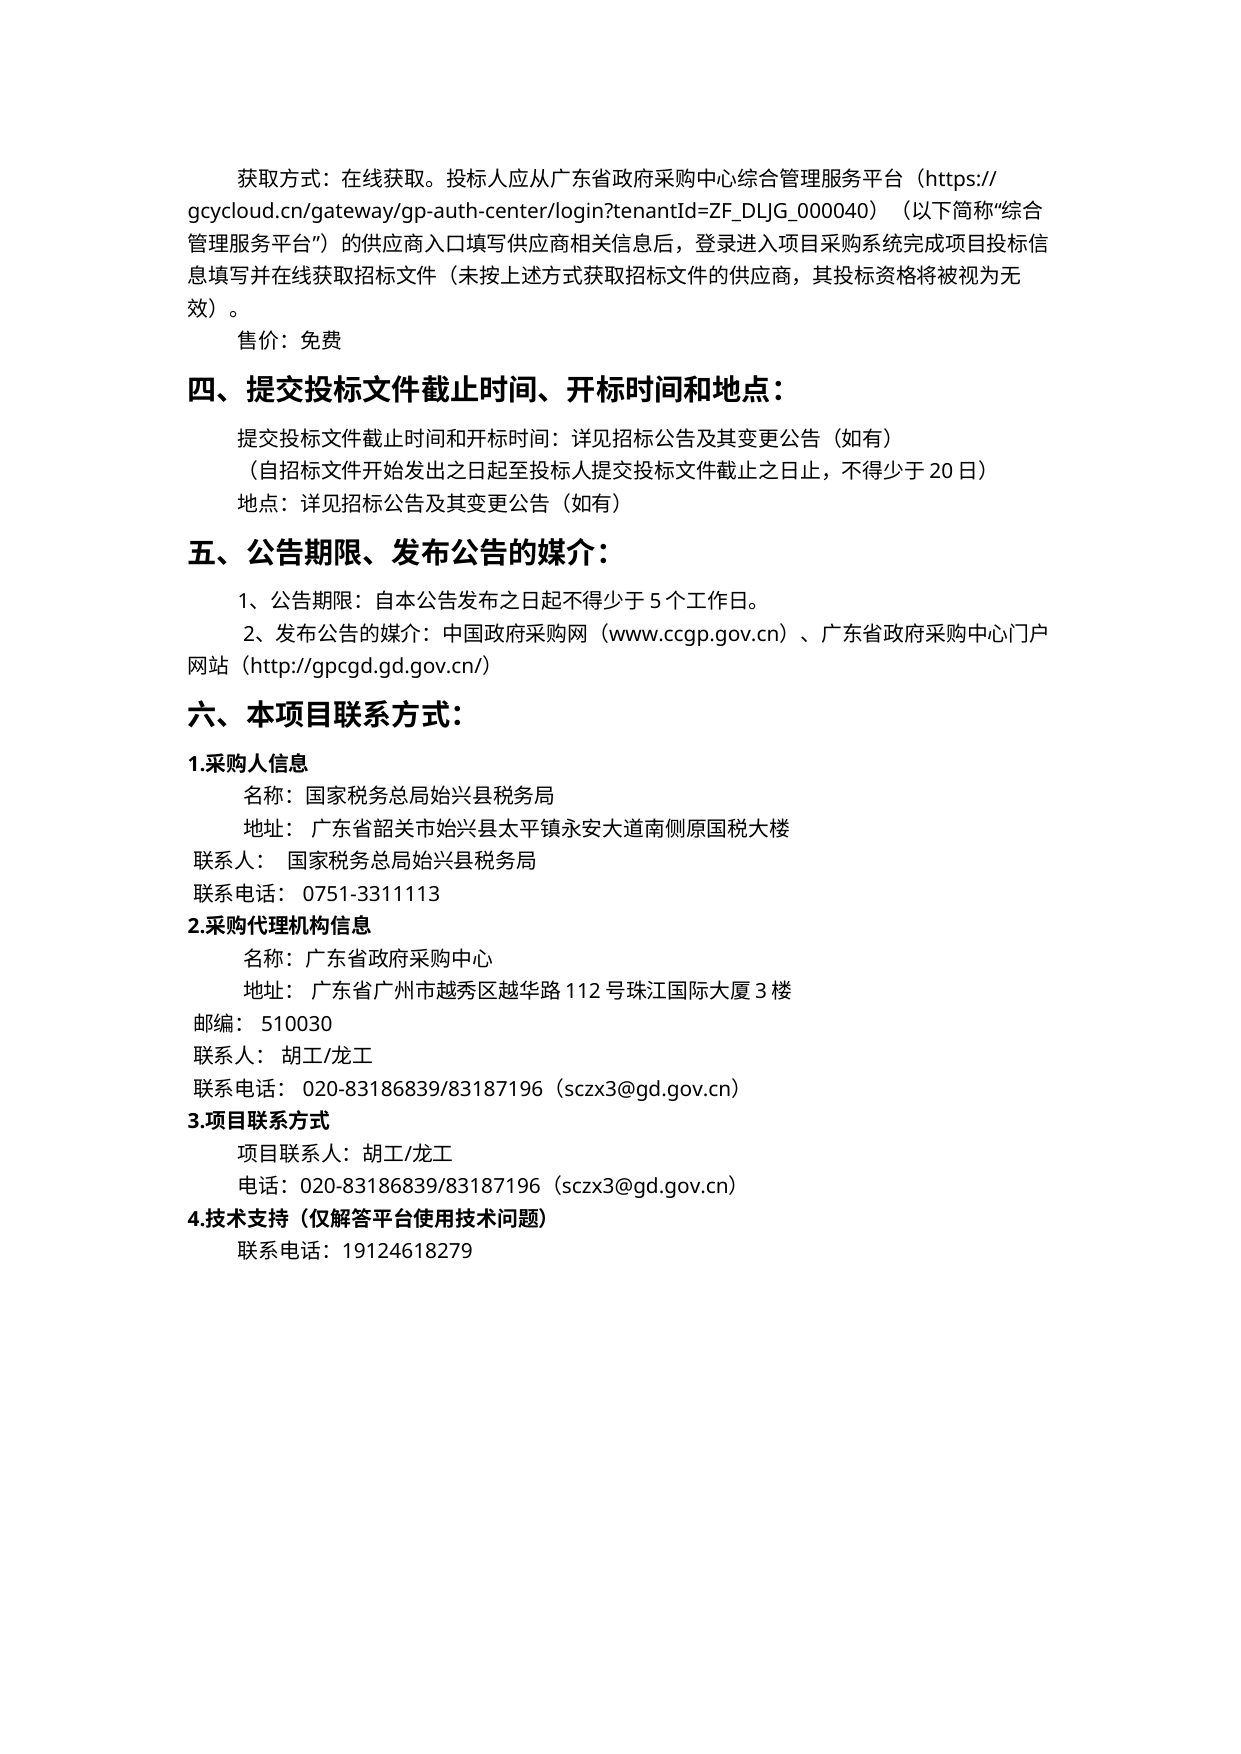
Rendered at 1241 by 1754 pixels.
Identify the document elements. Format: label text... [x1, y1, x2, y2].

text 联系人： 国家税务总局始兴县税务局 [187, 844, 1053, 877]
text 地址： 广东省韶关市始兴县太平镇永安大道南侧原国税大楼 [187, 812, 1053, 844]
text （自招标文件开始发出之日起至投标人提交投标文件截止之日止，不得少于20日） [187, 454, 1053, 487]
text 2、发布公告的媒介：中国政府采购网（www.ccgp.gov.cn）、广东省政府采购中心门户网站（http://gpcgd.gd.gov.cn/） [187, 617, 1053, 682]
text 2.采购代理机构信息 [187, 909, 1053, 942]
text 地址： 广东省广州市越秀区越华路112号珠江国际大厦3楼 [187, 974, 1053, 1007]
text 1.采购人信息 [187, 747, 1053, 779]
text 五、公告期限、发布公告的媒介： [187, 519, 1053, 584]
text 3.项目联系方式 [187, 1104, 1053, 1137]
text 联系人： 胡工/龙工 [187, 1039, 1053, 1072]
text 4.技术支持（仅解答平台使用技术问题） [187, 1202, 1053, 1234]
text 获取方式：在线获取。投标人应从广东省政府采购中心综合管理服务平台（https://gcycloud.cn/gateway/gp-auth-center/login?tenantId=ZF_DLJG_000040）（以下简称“综合管理服务平台”）的供应商入口填写供应商相关信息后，登录进入项目采购系统完成项目投标信息填写并在线获取招标文件（未按上述方式获取招标文件的供应商，其投标资格将被视为无效）。 [187, 162, 1053, 324]
text 四、提交投标文件截止时间、开标时间和地点： [187, 357, 1053, 422]
text 地点：详见招标公告及其变更公告（如有） [187, 487, 1053, 519]
text 联系电话：19124618279 [187, 1234, 1053, 1267]
text 项目联系人：胡工/龙工 [187, 1137, 1053, 1169]
text 名称：国家税务总局始兴县税务局 [187, 779, 1053, 812]
text 名称：广东省政府采购中心 [187, 942, 1053, 974]
text 邮编： 510030 [187, 1007, 1053, 1039]
text 联系电话： 020-83186839/83187196（sczx3@gd.gov.cn） [187, 1072, 1053, 1104]
text 售价：免费 [187, 324, 1053, 357]
text 提交投标文件截止时间和开标时间：详见招标公告及其变更公告（如有） [187, 422, 1053, 454]
text 联系电话： 0751-3311113 [187, 877, 1053, 909]
text 1、公告期限：自本公告发布之日起不得少于5个工作日。 [187, 584, 1053, 617]
text 电话：020-83186839/83187196（sczx3@gd.gov.cn） [187, 1169, 1053, 1202]
text 六、本项目联系方式： [187, 682, 1053, 747]
